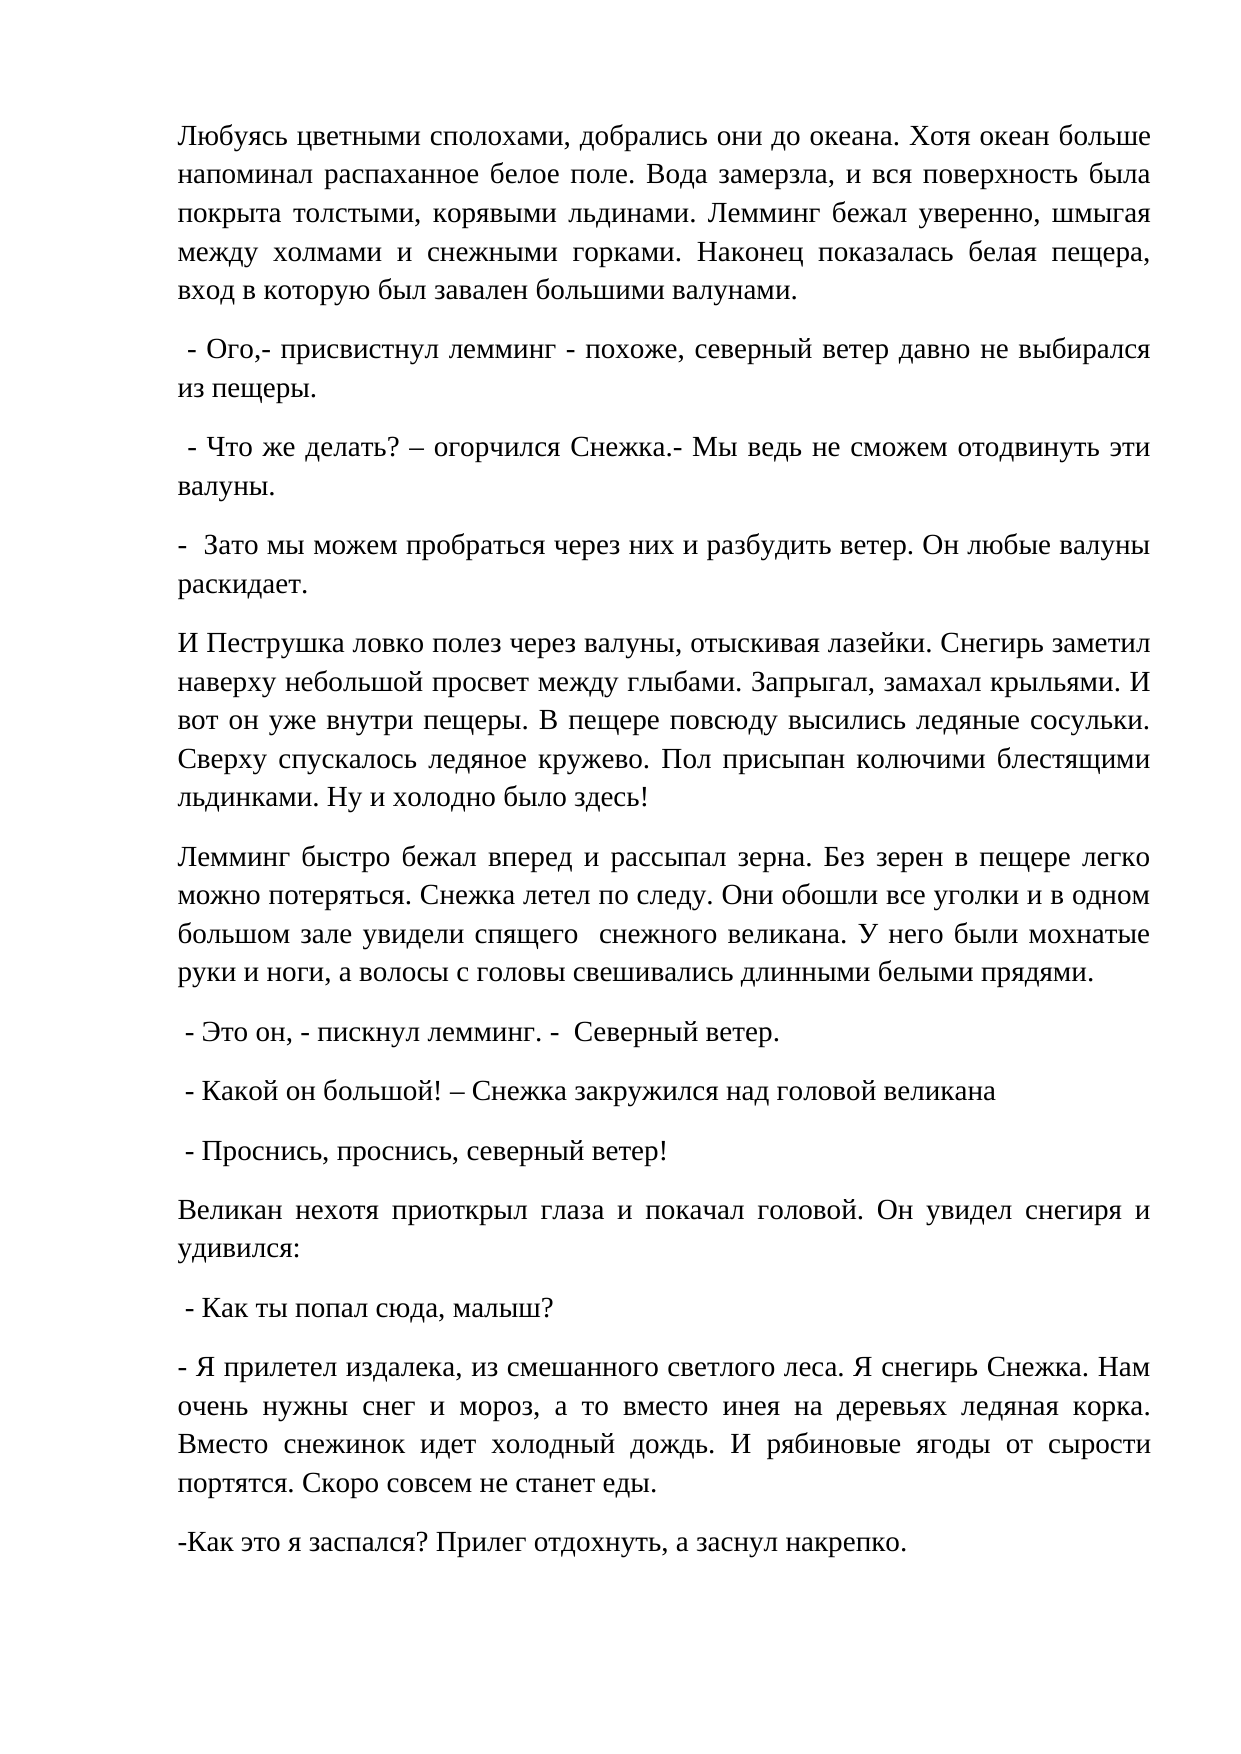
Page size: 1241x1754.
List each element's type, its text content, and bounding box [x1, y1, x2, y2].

text Великан нехотя приоткрыл глаза и покачал головой. Он увидел снегиря и удивился: [177, 1192, 1152, 1264]
text - Это он, - пискнул лемминг. - Северный ветер. [177, 1014, 1152, 1047]
text - Какой он большой! – Снежка закружился над головой великана [177, 1073, 1152, 1107]
text Лемминг быстро бежал вперед и рассыпал зерна. Без зерен в пещере легко можно потеряться. Снежка летел по следу. Они обошли все уголки и в одном большом зале увидели спящего снежного великана. У него были мохнатые руки и ноги, а волосы с головы свешивались длинными белыми прядями. [177, 839, 1152, 988]
text - Проснись, проснись, северный ветер! [177, 1133, 1152, 1166]
text -Как это я заспался? Прилег отдохнуть, а заснул накрепко. [177, 1524, 1152, 1558]
text - Ого,- присвистнул лемминг - похоже, северный ветер давно не выбирался из пещеры. [177, 332, 1152, 404]
text - Как ты попал сюда, малыш? [177, 1290, 1152, 1323]
text - Что же делать? – огорчился Снежка.- Мы ведь не сможем отодвинуть эти валуны. [177, 429, 1152, 502]
text И Пеструшка ловко полез через валуны, отыскивая лазейки. Снегирь заметил наверху небольшой просвет между глыбами. Запрыгал, замахал крыльями. И вот он уже внутри пещеры. В пещере повсюду высились ледяные сосульки. Сверху спускалось ледяное кружево. Пол присыпан колючими блестящими льдинками. Ну и холодно было здесь! [177, 625, 1152, 813]
text - Я прилетел издалека, из смешанного светлого леса. Я снегирь Снежка. Нам очень нужны снег и мороз, а то вместо инея на деревьях ледяная корка. Вместо снежинок идет холодный дождь. И рябиновые ягоды от сырости портятся. Скоро совсем не станет еды. [177, 1349, 1152, 1498]
text Любуясь цветными сполохами, добрались они до океана. Хотя океан больше напоминал распаханное белое поле. Вода замерзла, и вся поверхность была покрыта толстыми, корявыми льдинами. Лемминг бежал уверенно, шмыгая между холмами и снежными горками. Наконец показалась белая пещера, вход в которую был завален большими валунами. [177, 118, 1152, 306]
text - Зато мы можем пробраться через них и разбудить ветер. Он любые валуны раскидает. [177, 527, 1152, 599]
